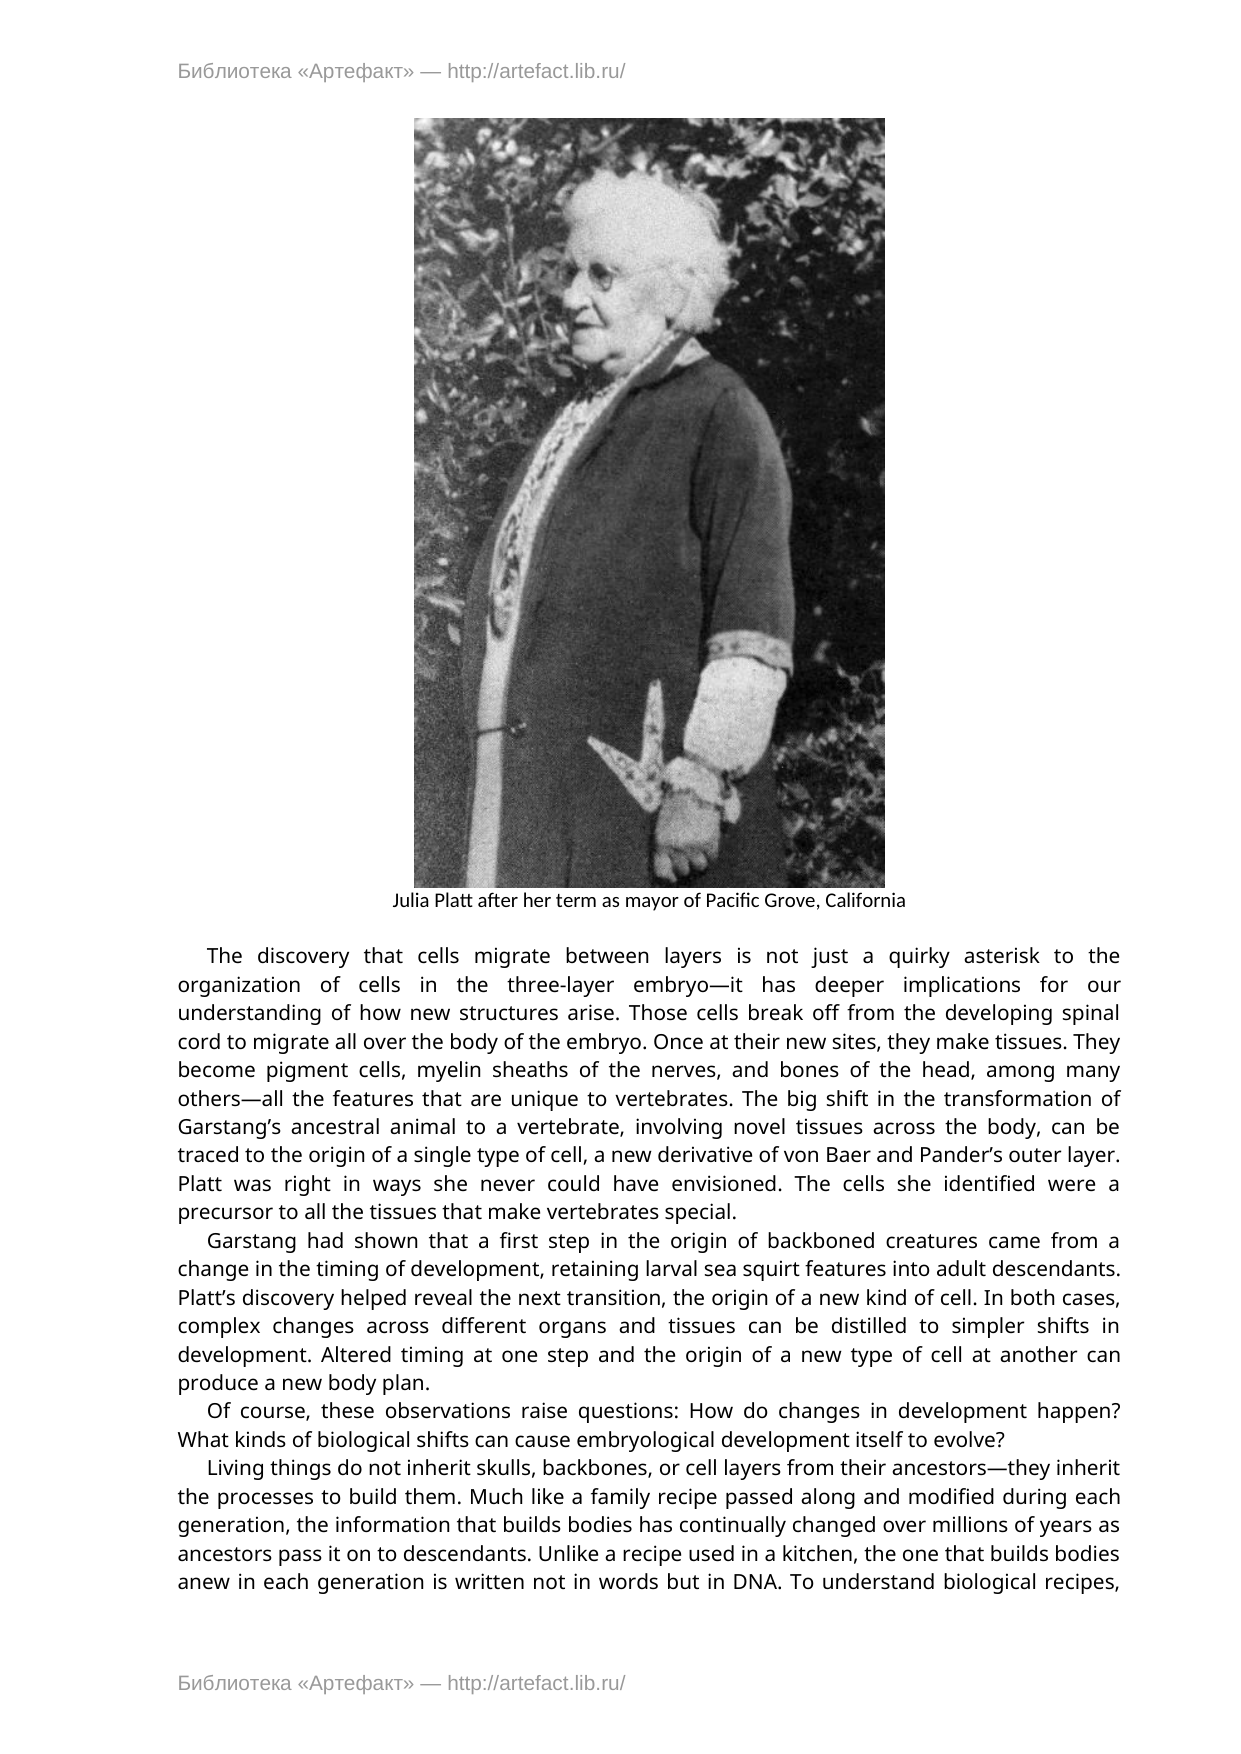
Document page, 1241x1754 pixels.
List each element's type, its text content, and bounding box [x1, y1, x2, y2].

picture [414, 118, 885, 888]
text Garstang had shown that a first step in the origin of backboned creatures came from a change in the timing of development, retaining larval sea squirt features into adult descendants. Platt’s discovery helped reveal the next transition, the origin of a new kind of cell. In both cases, complex changes across different organs and tissues can be distilled to simpler shifts in development. Altered timing at one step and the origin of a new type of cell at another can produce a new body plan. [177, 1226, 1122, 1397]
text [177, 1453, 1122, 1596]
text Of course, these observations raise questions: How do changes in development happen? What kinds of biological shifts can cause embryological development itself to evolve? [177, 1397, 1122, 1453]
text Julia Platt after her term as mayor of Pacific Grove, California [177, 888, 1122, 913]
text The discovery that cells migrate between layers is not just a quirky asterisk to the organization of cells in the three-layer embryo—it has deeper implications for our understanding of how new structures arise. Those cells break off from the developing spinal cord to migrate all over the body of the embryo. Once at their new sites, they make tissues. They become pigment cells, myelin sheaths of the nerves, and bones of the head, among many others—all the features that are unique to vertebrates. The big shift in the transformation of Garstang’s ancestral animal to a vertebrate, involving novel tissues across the body, can be traced to the origin of a single type of cell, a new derivative of von Baer and Pander’s outer layer. Platt was right in ways she never could have envisioned. The cells she identified were a precursor to all the tissues that make vertebrates special. [177, 942, 1122, 1226]
